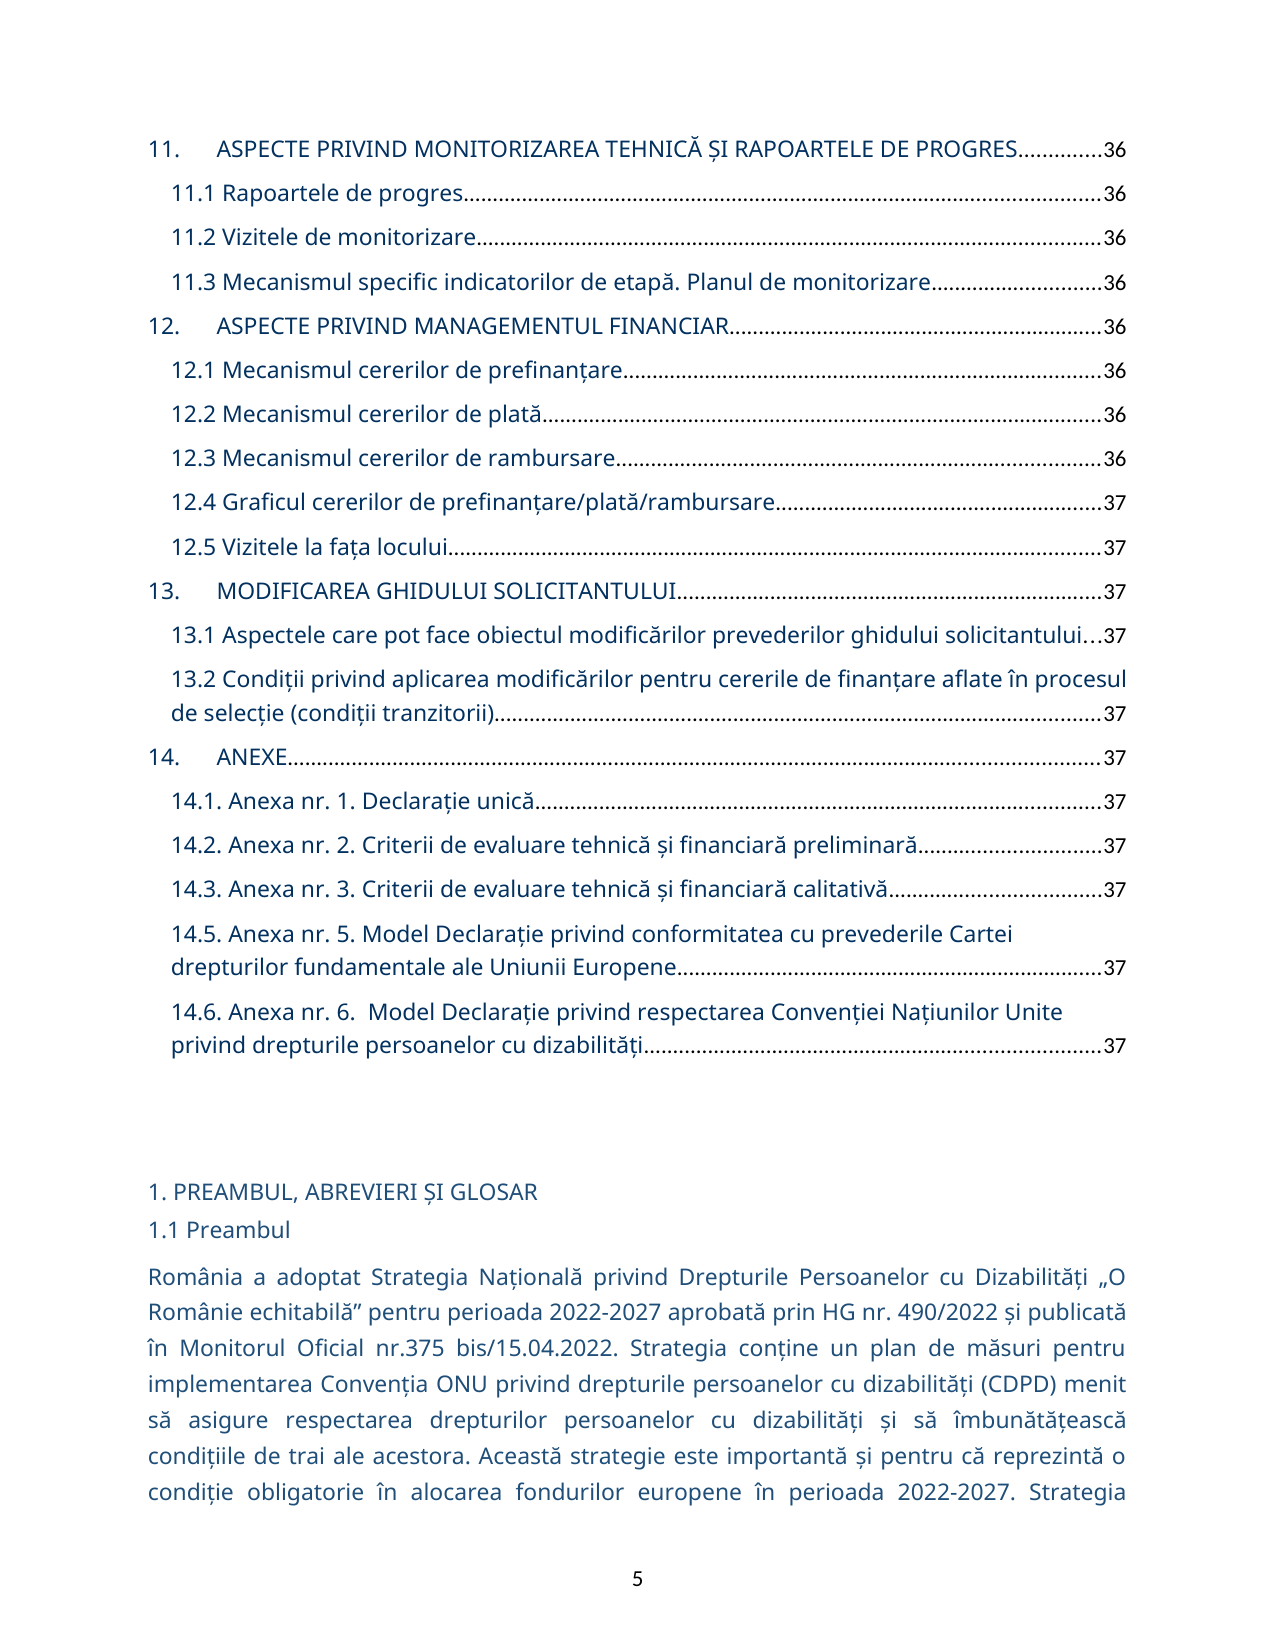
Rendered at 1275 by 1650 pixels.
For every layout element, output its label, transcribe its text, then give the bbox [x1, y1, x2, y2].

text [148, 1260, 1127, 1507]
subtitle 1. PREAMBUL, ABREVIERI ȘI GLOSAR [148, 1176, 1127, 1207]
subtitle 1.1 Preambul [148, 1214, 1127, 1245]
